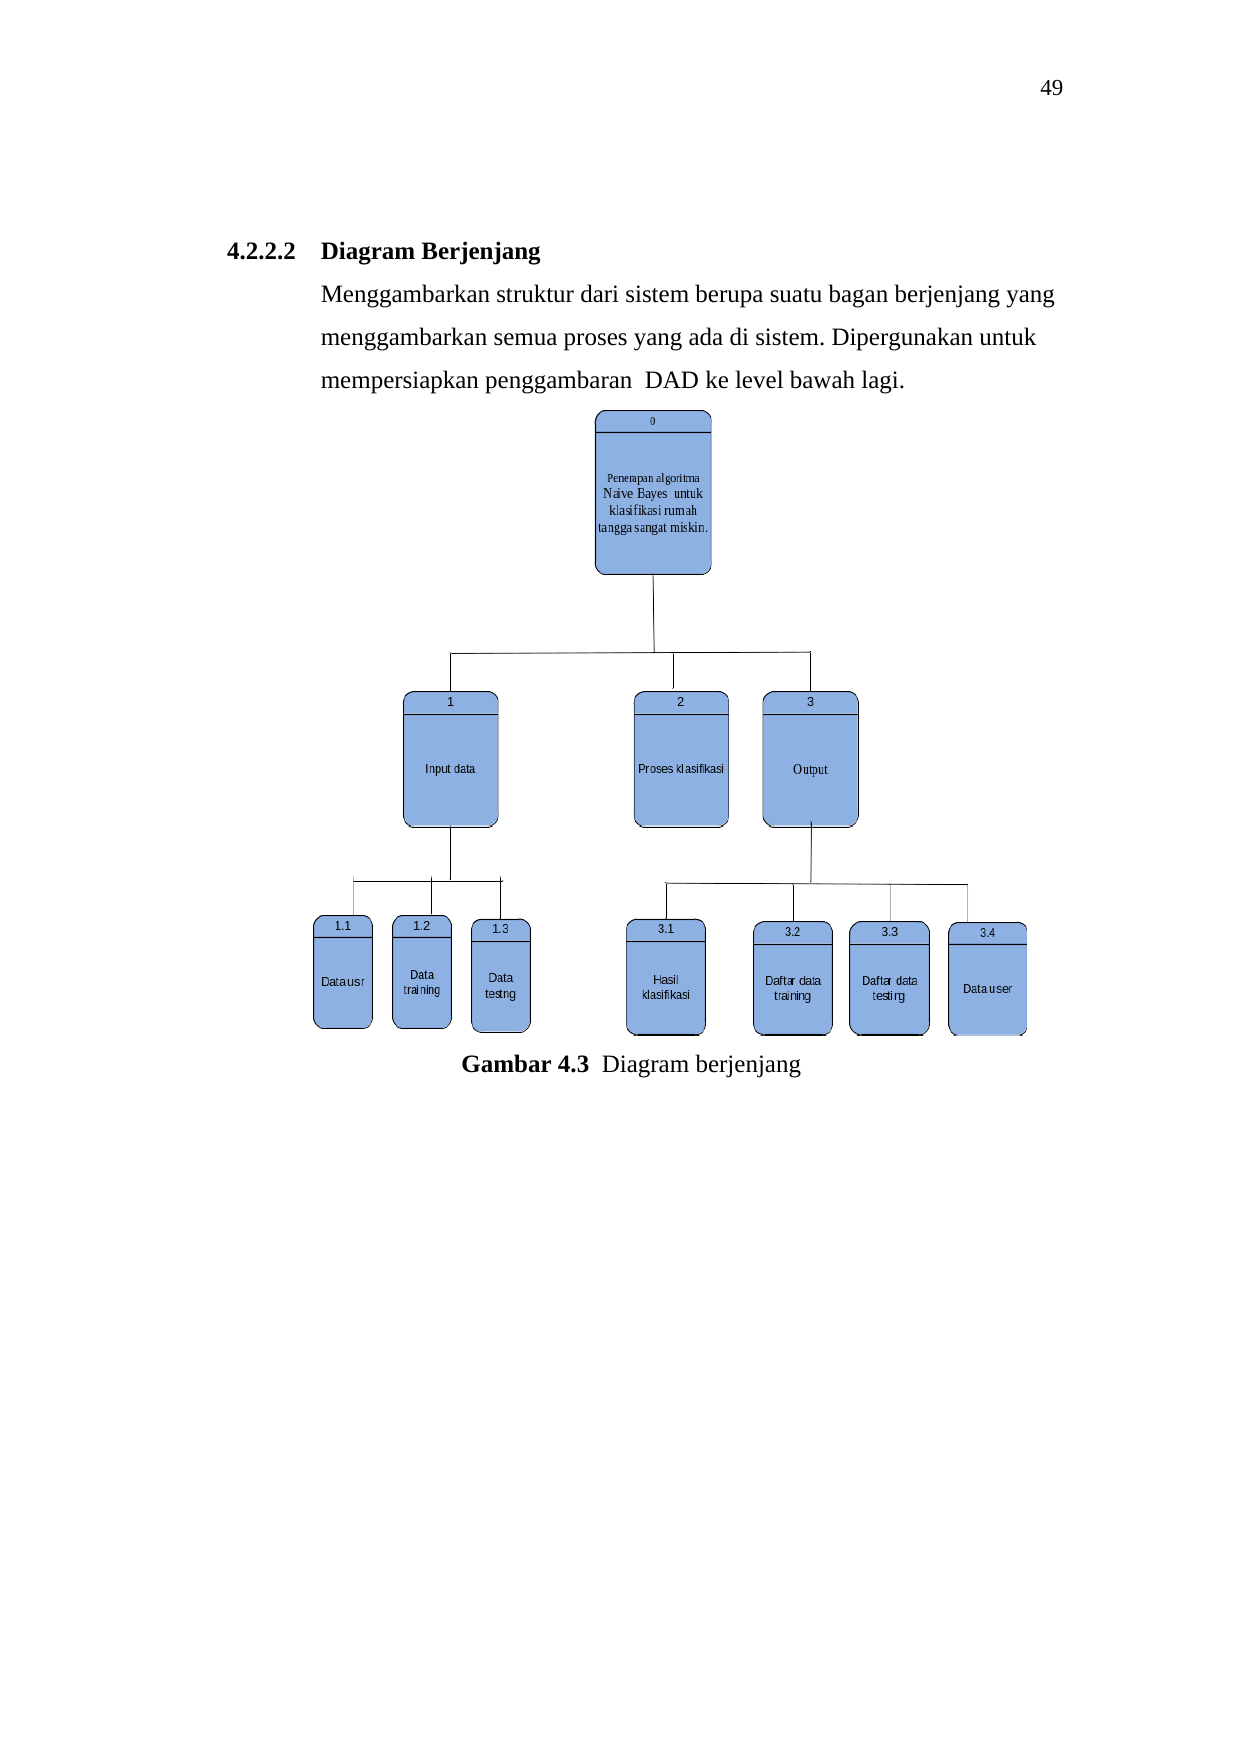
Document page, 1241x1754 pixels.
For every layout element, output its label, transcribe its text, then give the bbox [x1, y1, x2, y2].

list Menggambarkan struktur dari sistem berupa suatu bagan berjenjang yang menggambarkan semua proses yang ada di sistem. Dipergunakan untuk mempersiapkan penggambaran DAD ke level bawah lagi. [321, 279, 1063, 394]
list Gambar 4.3 Diagram berjenjang [386, 1049, 1063, 1078]
list Diagram Berjenjang [227, 236, 1063, 265]
